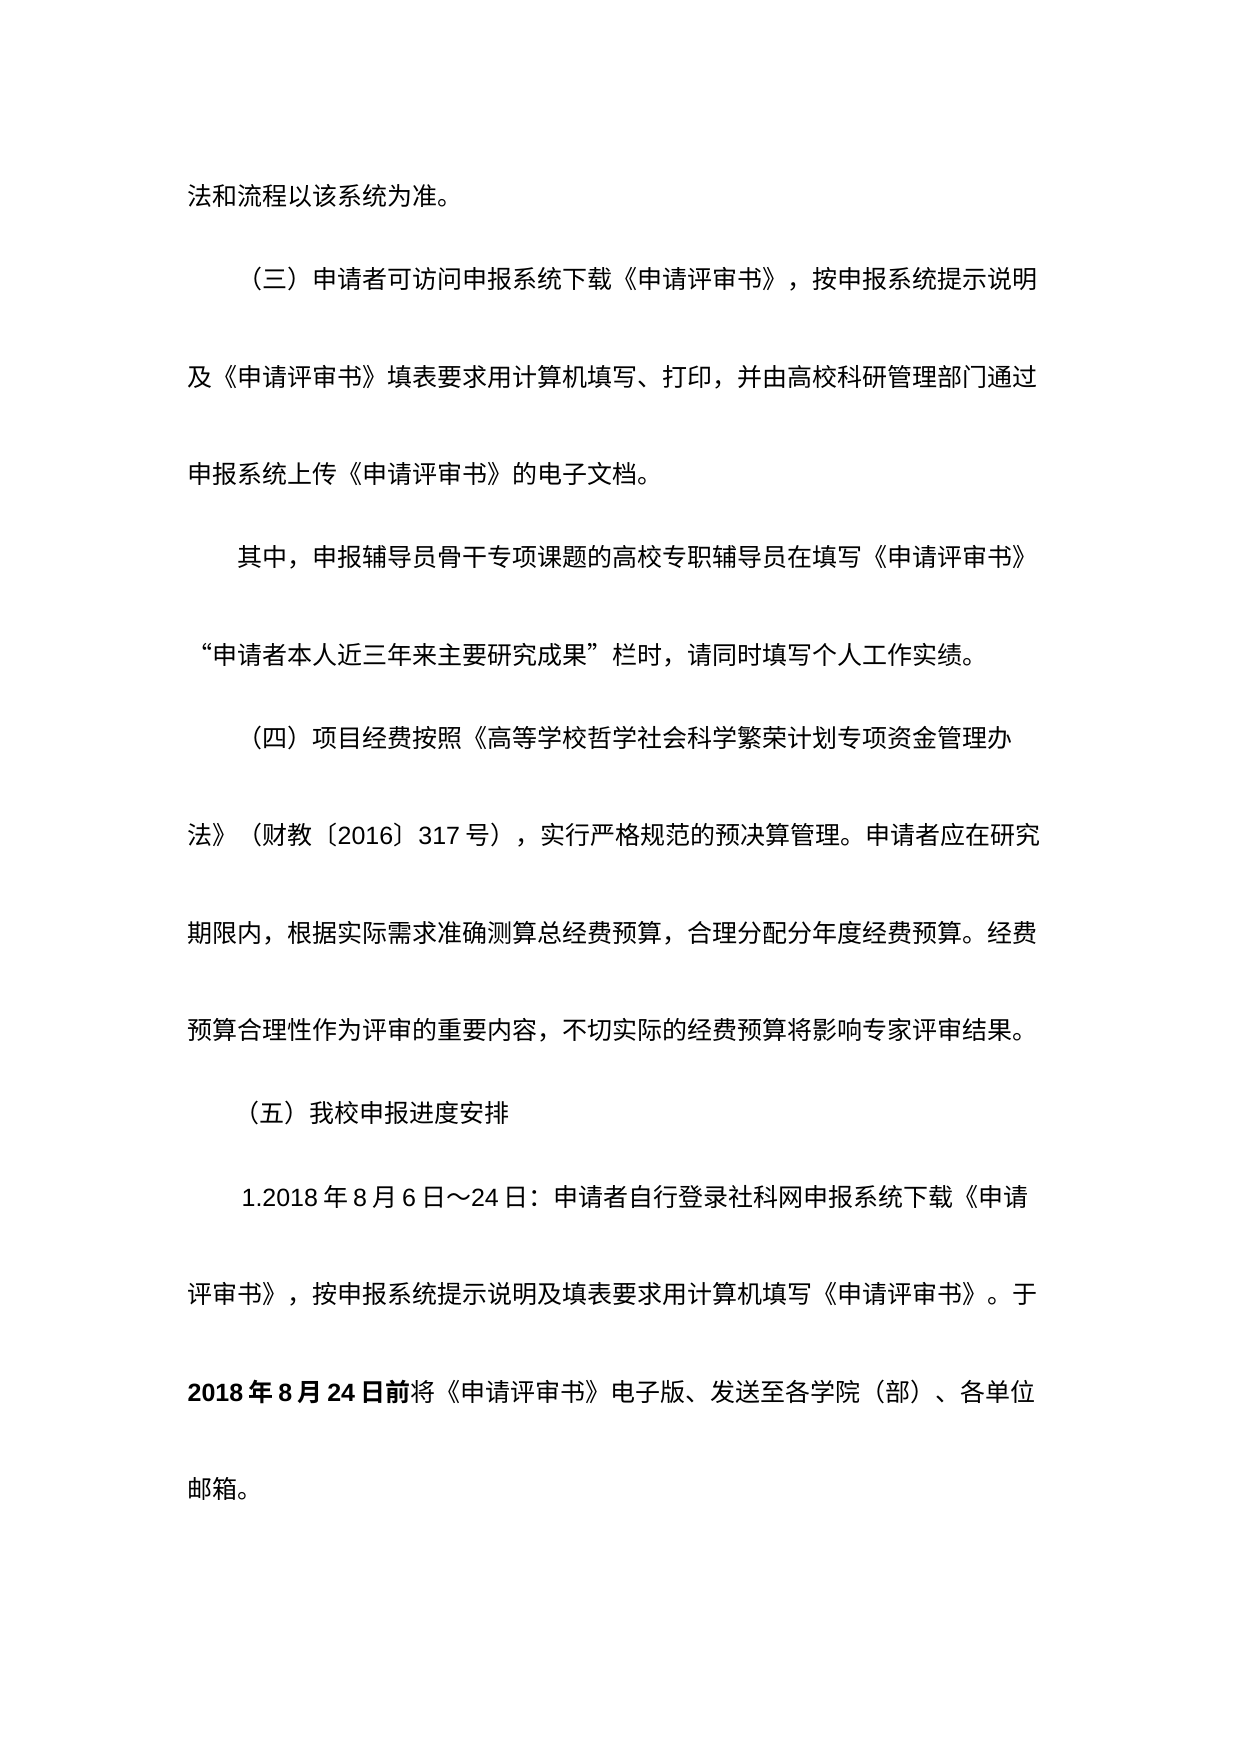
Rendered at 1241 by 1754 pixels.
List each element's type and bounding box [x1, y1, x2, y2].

table_cell [188, 162, 1053, 1533]
